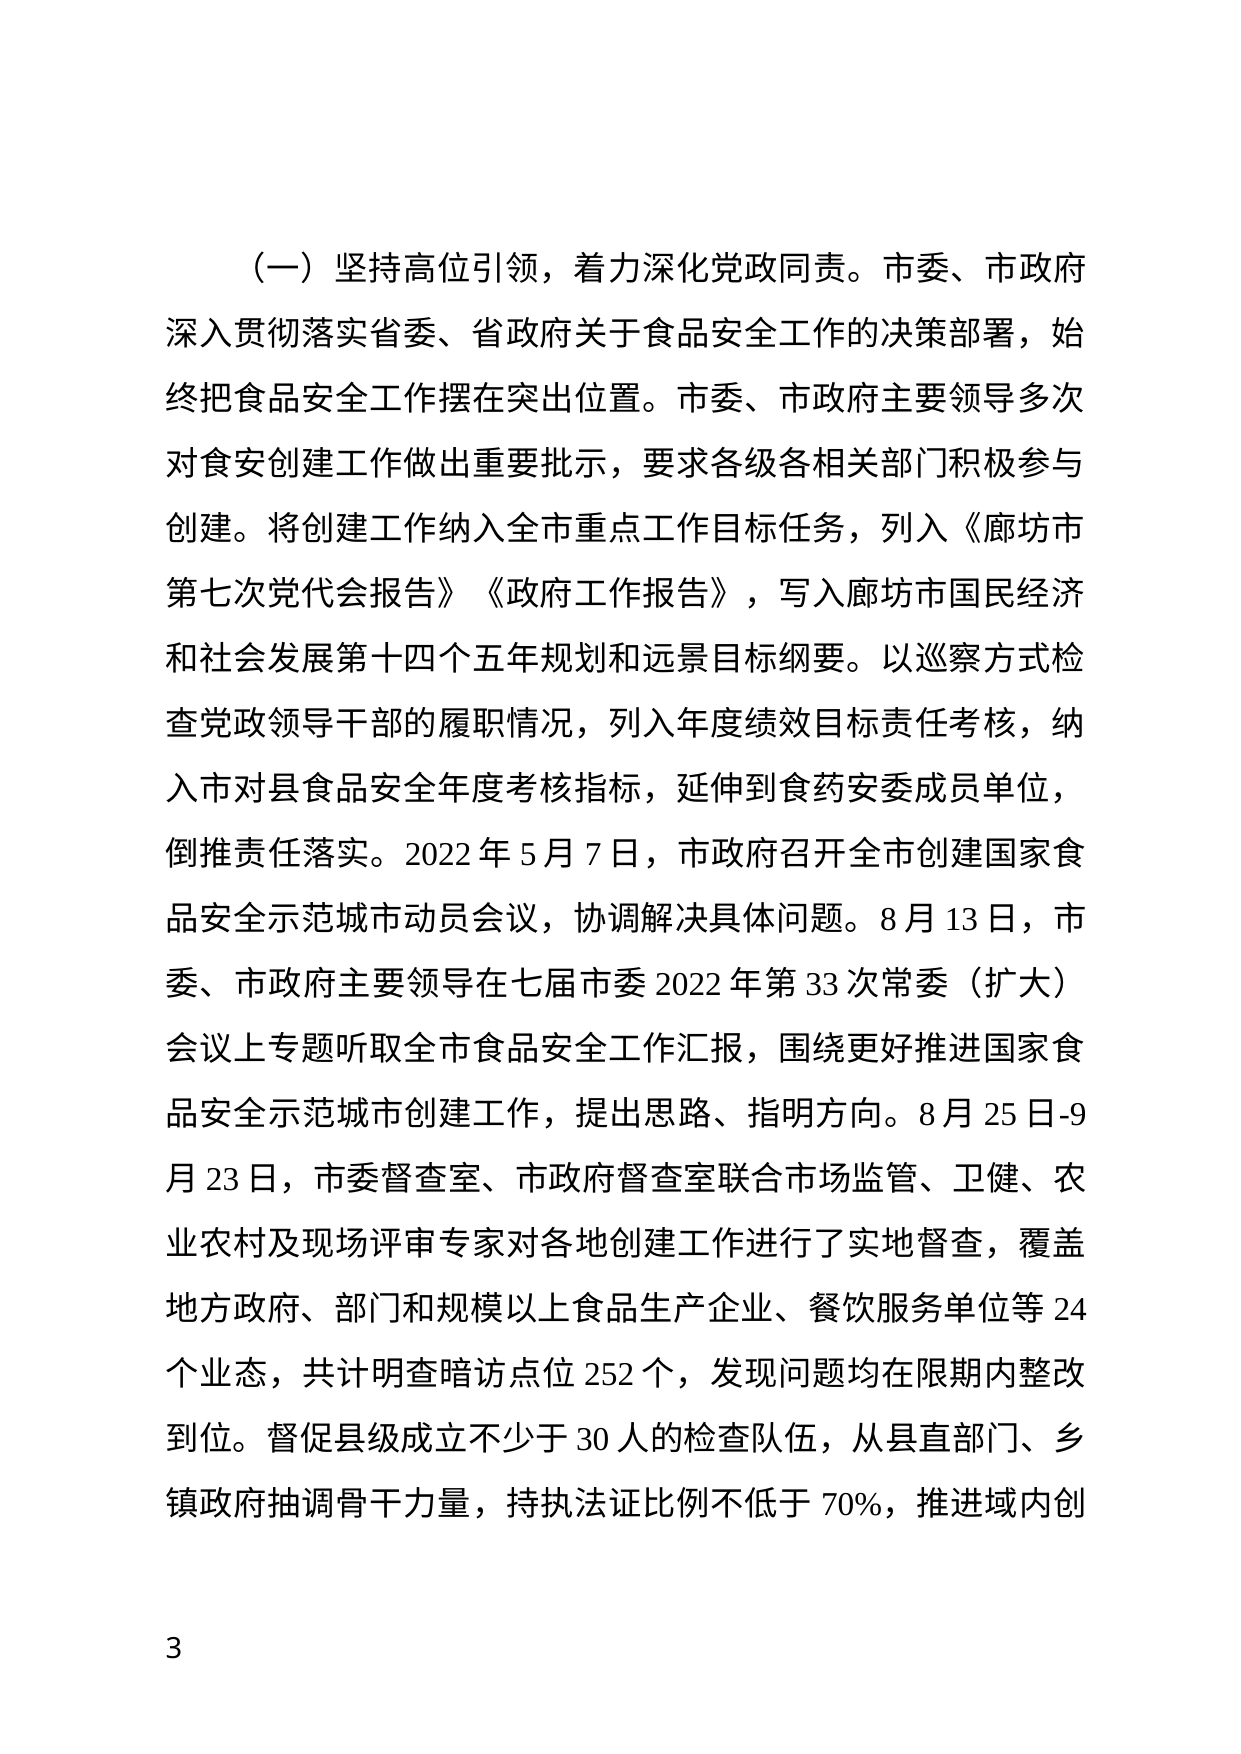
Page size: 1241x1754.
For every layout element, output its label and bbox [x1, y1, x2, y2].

text [165, 233, 1087, 1533]
